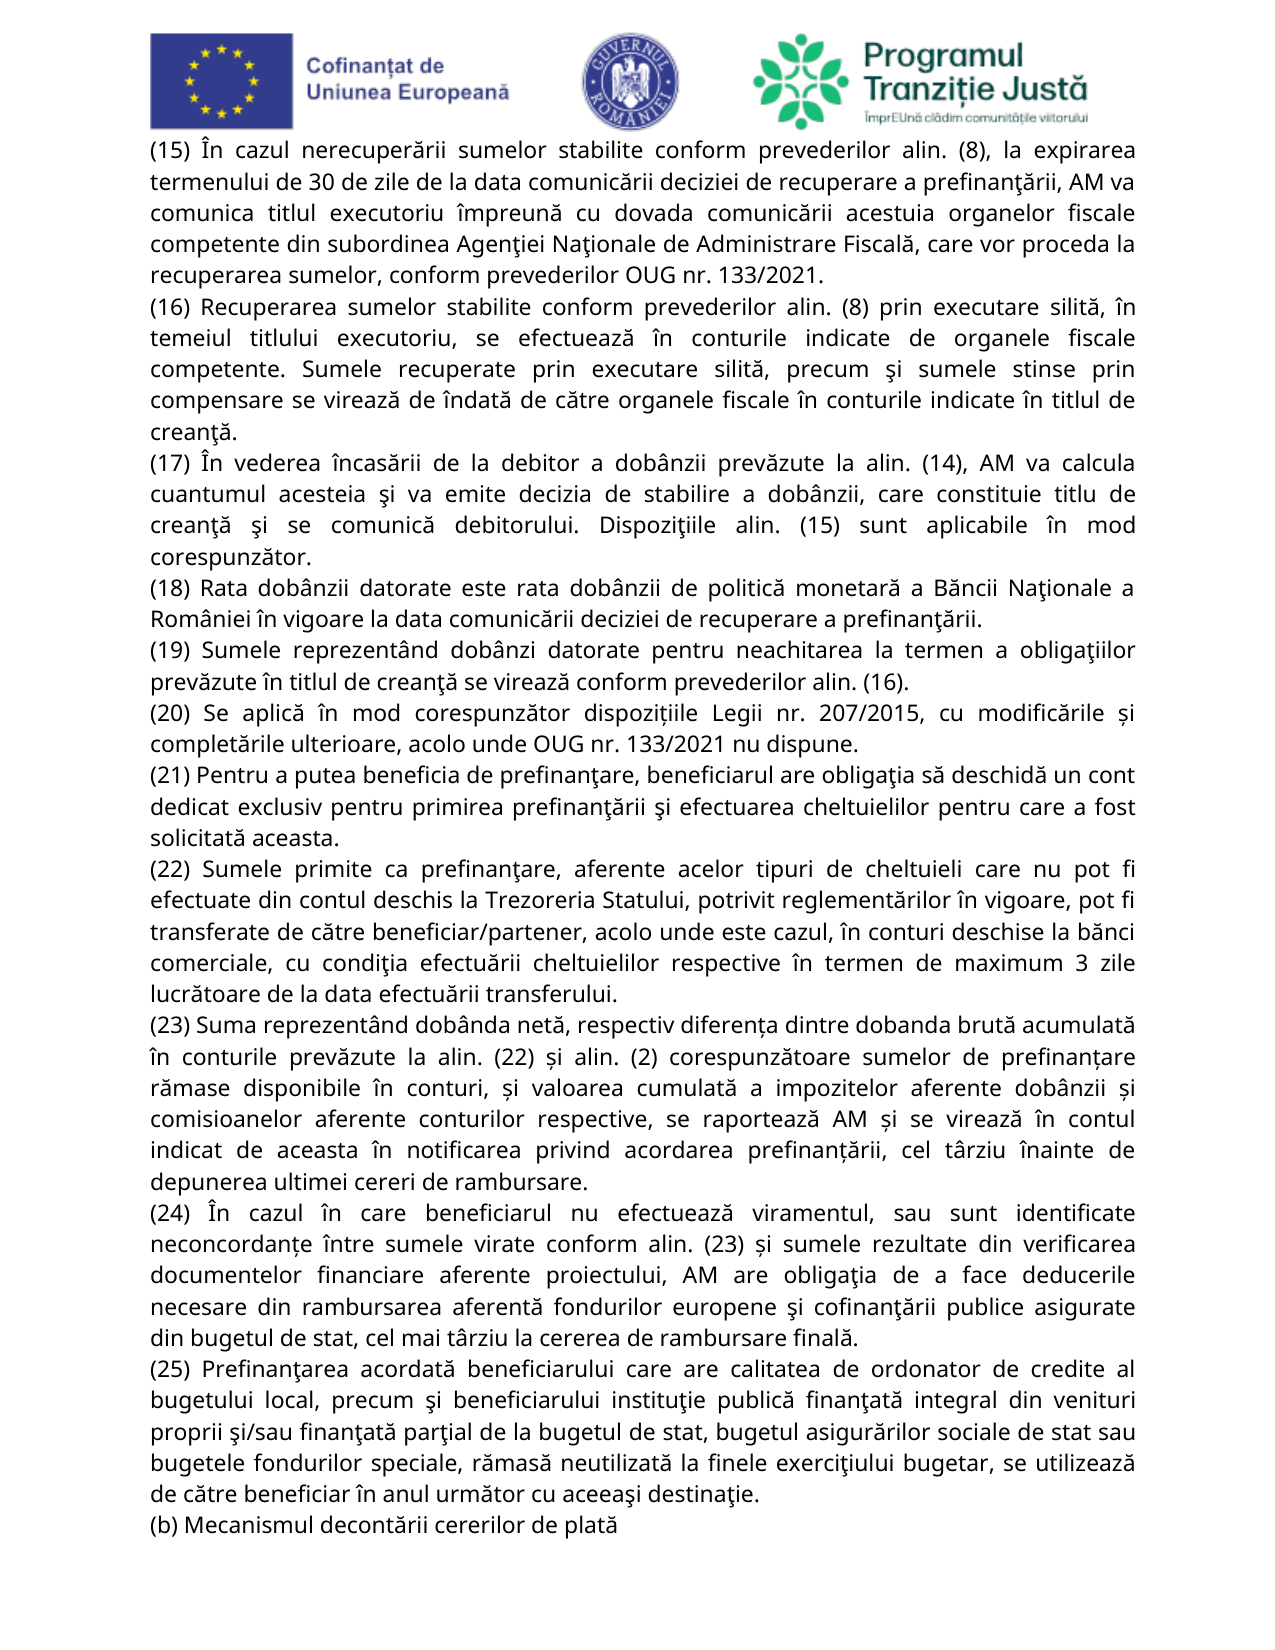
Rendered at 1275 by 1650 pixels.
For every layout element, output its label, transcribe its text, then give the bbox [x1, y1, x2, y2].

picture [150, 32, 1091, 122]
text (21) Pentru a putea beneficia de prefinanţare, beneficiarul are obligaţia să deschidă un cont dedicat exclusiv pentru primirea prefinanţării şi efectuarea cheltuielilor pentru care a fost solicitată aceasta. [150, 759, 1137, 853]
text (19) Sumele reprezentând dobânzi datorate pentru neachitarea la termen a obligaţiilor prevăzute în titlul de creanţă se virează conform prevederilor alin. (16). [150, 634, 1137, 697]
text (b) Mecanismul decontării cererilor de plată [150, 1509, 1137, 1541]
text (22) Sumele primite ca prefinanţare, aferente acelor tipuri de cheltuieli care nu pot fi efectuate din contul deschis la Trezoreria Statului, potrivit reglementărilor în vigoare, pot fi transferate de către beneficiar/partener, acolo unde este cazul, în conturi deschise la bănci comerciale, cu condiţia efectuării cheltuielilor respective în termen de maximum 3 zile lucrătoare de la data efectuării transferului. [150, 853, 1137, 1009]
text (16) Recuperarea sumelor stabilite conform prevederilor alin. (8) prin executare silită, în temeiul titlului executoriu, se efectuează în conturile indicate de organele fiscale competente. Sumele recuperate prin executare silită, precum şi sumele stinse prin compensare se virează de îndată de către organele fiscale în conturile indicate în titlul de creanţă. [150, 291, 1137, 447]
text (25) Prefinanţarea acordată beneficiarului care are calitatea de ordonator de credite al bugetului local, precum şi beneficiarului instituţie publică finanţată integral din venituri proprii şi/sau finanţată parţial de la bugetul de stat, bugetul asigurărilor sociale de stat sau bugetele fondurilor speciale, rămasă neutilizată la finele exerciţiului bugetar, se utilizează de către beneficiar în anul următor cu aceeaşi destinaţie. [150, 1353, 1137, 1509]
text (20) Se aplică în mod corespunzător dispozițiile Legii nr. 207/2015, cu modificările și completările ulterioare, acolo unde OUG nr. 133/2021 nu dispune. [150, 697, 1137, 759]
text (23) Suma reprezentând dobânda netă, respectiv diferența dintre dobanda brută acumulată în conturile prevăzute la alin. (22) și alin. (2) corespunzătoare sumelor de prefinanțare rămase disponibile în conturi, și valoarea cumulată a impozitelor aferente dobânzii și comisioanelor aferente conturilor respective, se raportează AM și se virează în contul indicat de aceasta în notificarea privind acordarea prefinanțării, cel târziu înainte de depunerea ultimei cereri de rambursare. [150, 1009, 1137, 1197]
text (15) În cazul nerecuperării sumelor stabilite conform prevederilor alin. (8), la expirarea termenului de 30 de zile de la data comunicării deciziei de recuperare a prefinanţării, AM va comunica titlul executoriu împreună cu dovada comunicării acestuia organelor fiscale competente din subordinea Agenţiei Naţionale de Administrare Fiscală, care vor proceda la recuperarea sumelor, conform prevederilor OUG nr. 133/2021. [150, 122, 1137, 291]
text (24) În cazul în care beneficiarul nu efectuează viramentul, sau sunt identificate neconcordanțe între sumele virate conform alin. (23) și sumele rezultate din verificarea documentelor financiare aferente proiectului, AM are obligaţia de a face deducerile necesare din rambursarea aferentă fondurilor europene şi cofinanţării publice asigurate din bugetul de stat, cel mai târziu la cererea de rambursare finală. [150, 1197, 1137, 1353]
text (18) Rata dobânzii datorate este rata dobânzii de politică monetară a Băncii Naţionale a României în vigoare la data comunicării deciziei de recuperare a prefinanţării. [150, 572, 1137, 634]
text (17) În vederea încasării de la debitor a dobânzii prevăzute la alin. (14), AM va calcula cuantumul acesteia şi va emite decizia de stabilire a dobânzii, care constituie titlu de creanţă şi se comunică debitorului. Dispoziţiile alin. (15) sunt aplicabile în mod corespunzător. [150, 447, 1137, 572]
